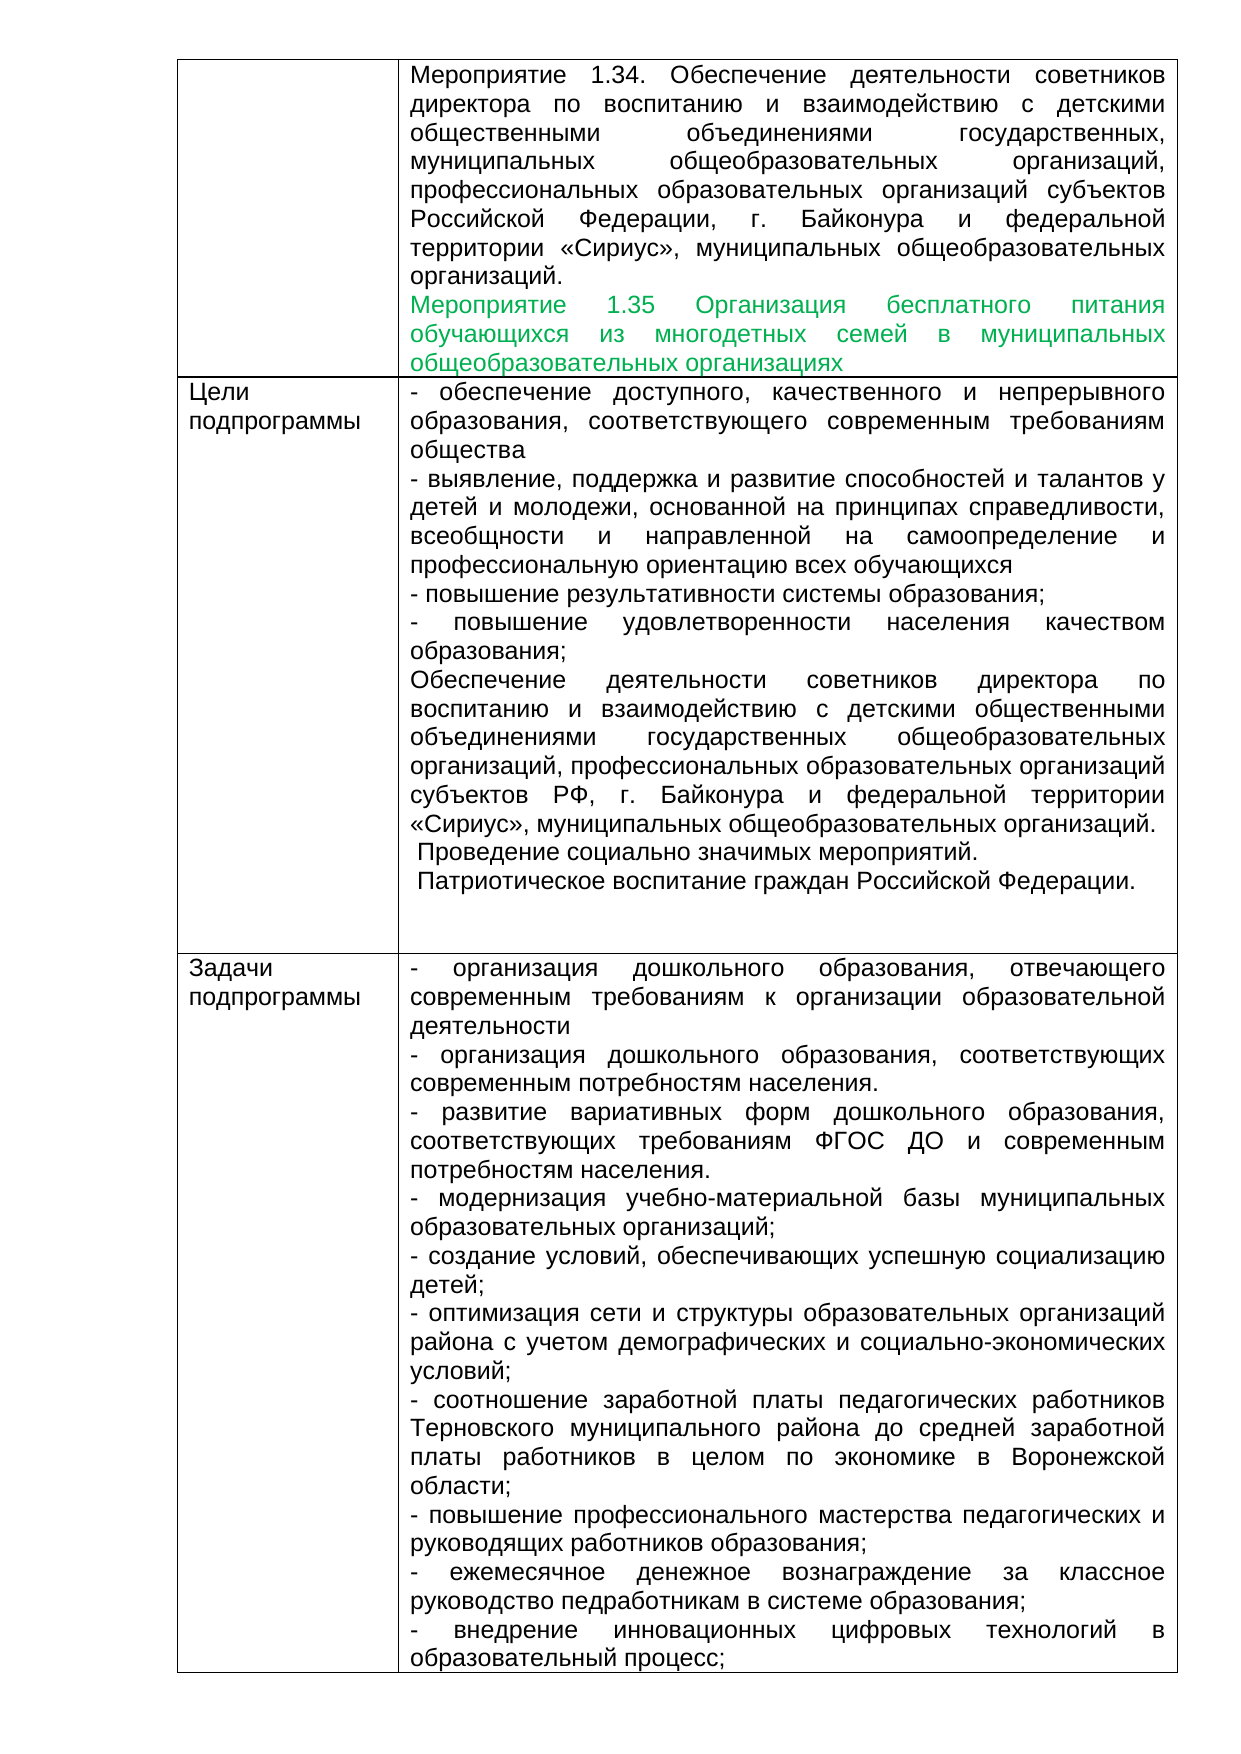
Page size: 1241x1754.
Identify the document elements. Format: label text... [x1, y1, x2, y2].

table_cell Задачи подпрограммы [178, 954, 398, 1672]
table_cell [178, 60, 398, 376]
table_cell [399, 60, 1177, 376]
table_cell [399, 954, 1177, 1672]
table_cell Цели подпрограммы [178, 378, 398, 952]
table_cell - обеспечение доступного, качественного и непрерывного образования, соответствующего современным требованиям общества - выявление, поддержка и развитие способностей и талантов у детей и молодежи, основанной на принципах справедливости, всеобщности и направленной на самоопределение и профессиональную ориентацию всех обучающихся - повышение результативности системы образования; - повышение удовлетворенности населения качеством образования; Обеспечение деятельности советников директора по воспитанию и взаимодействию с детскими общественными объединениями государственных общеобразовательных организаций, профессиональных образовательных организаций субъектов РФ, г. Байконура и федеральной территории «Сириус», муниципальных общеобразовательных организаций. Проведение социально значимых мероприятий. Патриотическое воспитание граждан Российской Федерации. [399, 378, 1177, 952]
